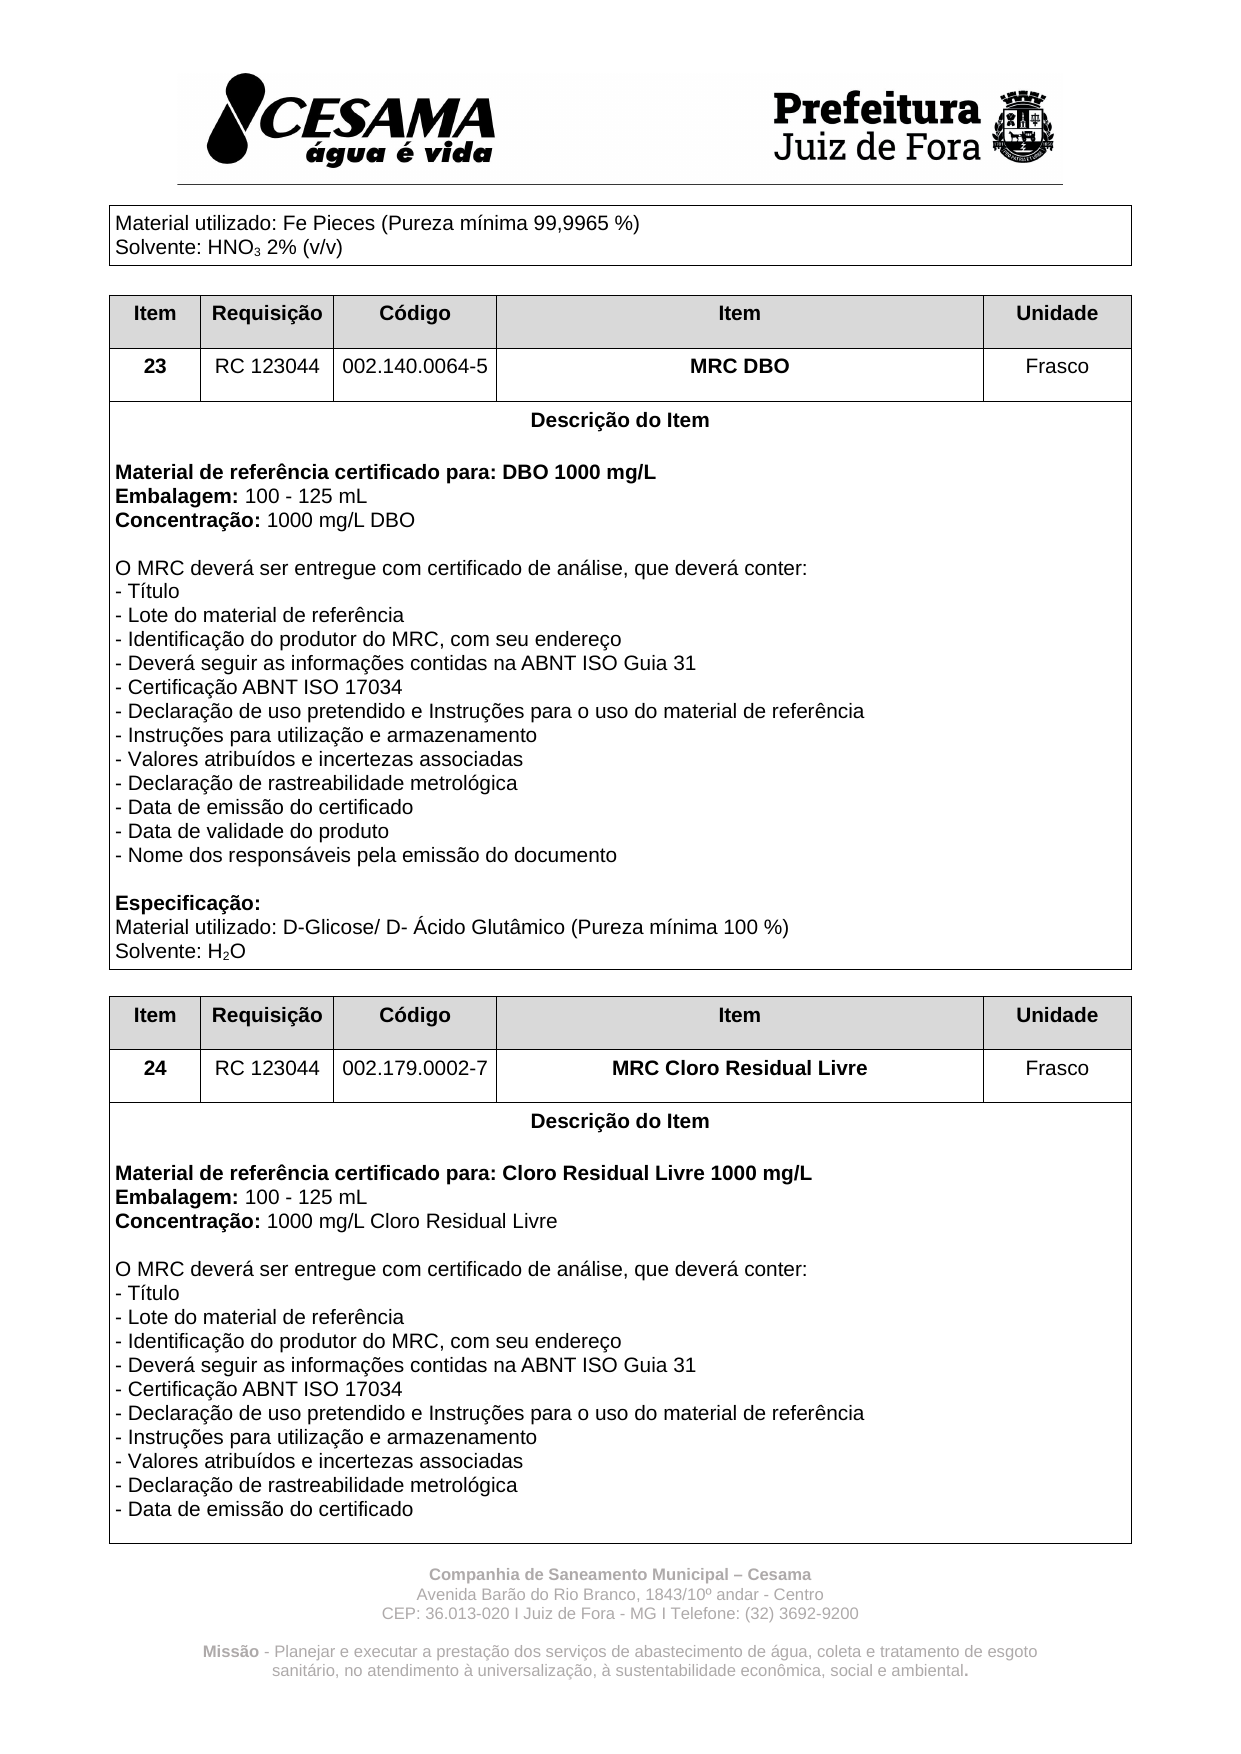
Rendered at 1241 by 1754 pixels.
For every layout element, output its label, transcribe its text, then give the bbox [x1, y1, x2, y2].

table_cell 24 [110, 1050, 200, 1102]
table_header Unidade [984, 296, 1131, 348]
table_header Item [110, 296, 200, 348]
table_cell Frasco [984, 349, 1131, 401]
table_header Requisição [201, 997, 333, 1049]
table_cell Frasco [984, 1050, 1131, 1102]
table_cell RC 123044 [201, 349, 333, 401]
picture [177, 73, 1063, 185]
table_cell MRC Cloro Residual Livre [497, 1050, 983, 1102]
table_cell Descrição do Item [110, 402, 1131, 454]
table_header Requisição [201, 296, 333, 348]
table_cell RC 123044 [201, 1050, 333, 1102]
table_cell 23 [110, 349, 200, 401]
table_header Item [497, 997, 983, 1049]
table_header Código [334, 997, 496, 1049]
table_cell Descrição do Item [110, 1103, 1131, 1155]
table_cell 002.179.0002-7 [334, 1050, 496, 1102]
table_header Item [497, 296, 983, 348]
table_cell Material de referência certificado para: DBO 1000 mg/L Embalagem: 100 - 125 mL Concentração: 1000 mg/L DBO O MRC deverá ser entregue com certificado de análise, que deverá conter: - Título - Lote do material de referência - Identificação do produtor do MRC, com seu endereço - Deverá seguir as informações contidas na ABNT ISO Guia 31 - Certificação ABNT ISO 17034 - Declaração de uso pretendido e Instruções para o uso do material de referência - Instruções para utilização e armazenamento - Valores atribuídos e incertezas associadas - Declaração de rastreabilidade metrológica - Data de emissão do certificado - Data de validade do produto - Nome dos responsáveis pela emissão do documento Especificação: Material utilizado: D-Glicose/ D- Ácido Glutâmico (Pureza mínima 100 %) Solvente: H2O [110, 454, 1131, 968]
table_cell MRC DBO [497, 349, 983, 401]
table_header Código [334, 296, 496, 348]
table_cell 002.140.0064-5 [334, 349, 496, 401]
table_header Item [110, 997, 200, 1049]
table_header Unidade [984, 997, 1131, 1049]
